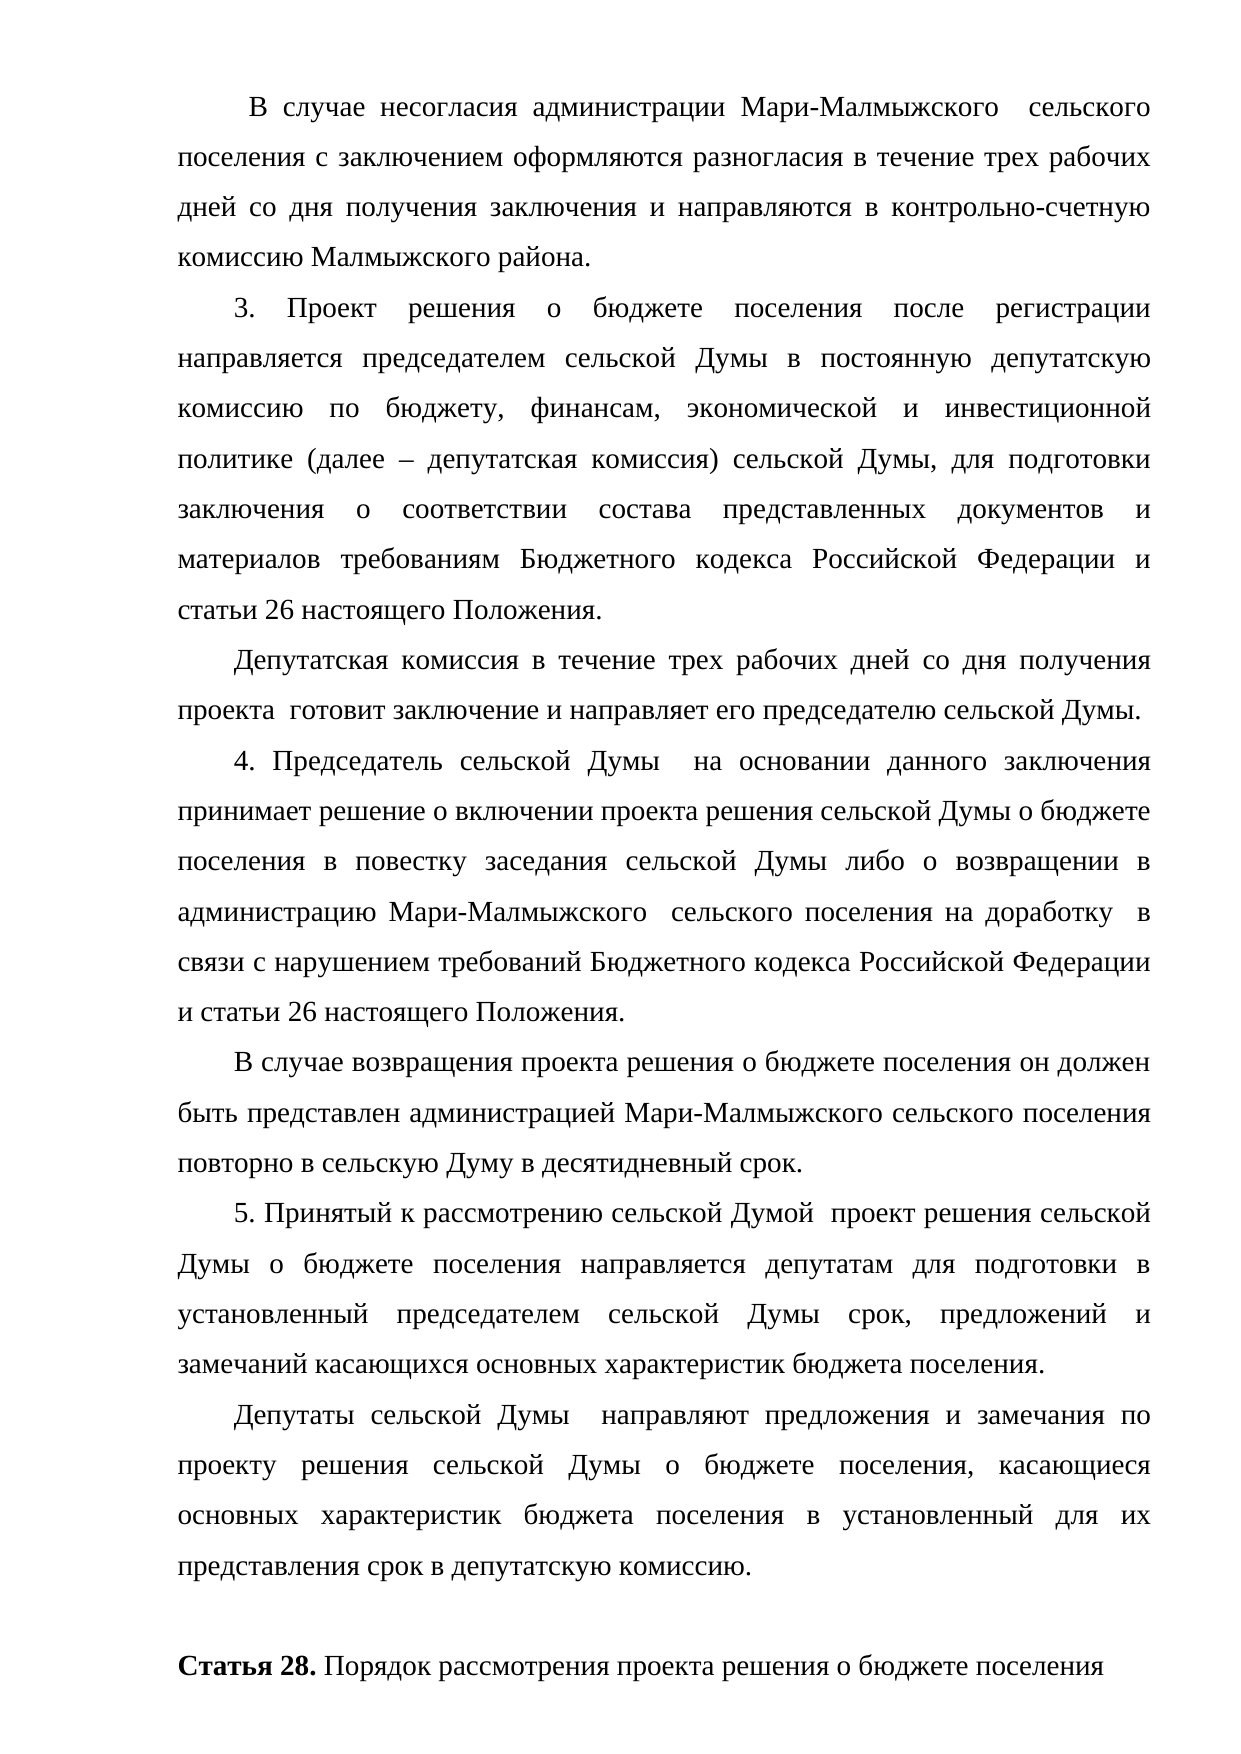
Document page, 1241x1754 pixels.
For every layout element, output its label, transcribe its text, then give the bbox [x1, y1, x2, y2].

text 5. Принятый к рассмотрению сельской Думой проект решения сельской Думы о бюджете поселения направляется депутатам для подготовки в установленный председателем сельской Думы срок, предложений и замечаний касающихся основных характеристик бюджета поселения. [177, 1196, 1152, 1380]
text Депутаты сельской Думы направляют предложения и замечания по проекту решения сельской Думы о бюджете поселения, касающиеся основных характеристик бюджета поселения в установленный для их представления срок в депутатскую комиссию. [177, 1397, 1152, 1581]
text 3. Проект решения о бюджете поселения после регистрации направляется председателем сельской Думы в постоянную депутатскую комиссию по бюджету, финансам, экономической и инвестиционной политике (далее – депутатская комиссия) сельской Думы, для подготовки заключения о соответствии состава представленных документов и материалов требованиям Бюджетного кодекса Российской Федерации и статьи 26 настоящего Положения. [177, 290, 1152, 625]
text Депутатская комиссия в течение трех рабочих дней со дня получения проекта готовит заключение и направляет его председателю сельской Думы. [177, 642, 1152, 726]
text В случае возвращения проекта решения о бюджете поселения он должен быть представлен администрацией Мари-Малмыжского сельского поселения повторно в сельскую Думу в десятидневный срок. [177, 1044, 1152, 1179]
text Статья 28. Порядок рассмотрения проекта решения о бюджете поселения [177, 1648, 1152, 1682]
text В случае несогласия администрации Мари-Малмыжского сельского поселения с заключением оформляются разногласия в течение трех рабочих дней со дня получения заключения и направляются в контрольно-счетную комиссию Малмыжского района. [177, 89, 1152, 273]
text 4. Председатель сельской Думы на основании данного заключения принимает решение о включении проекта решения сельской Думы о бюджете поселения в повестку заседания сельской Думы либо о возвращении в администрацию Мари-Малмыжского сельского поселения на доработку в связи с нарушением требований Бюджетного кодекса Российской Федерации и статьи 26 настоящего Положения. [177, 743, 1152, 1028]
